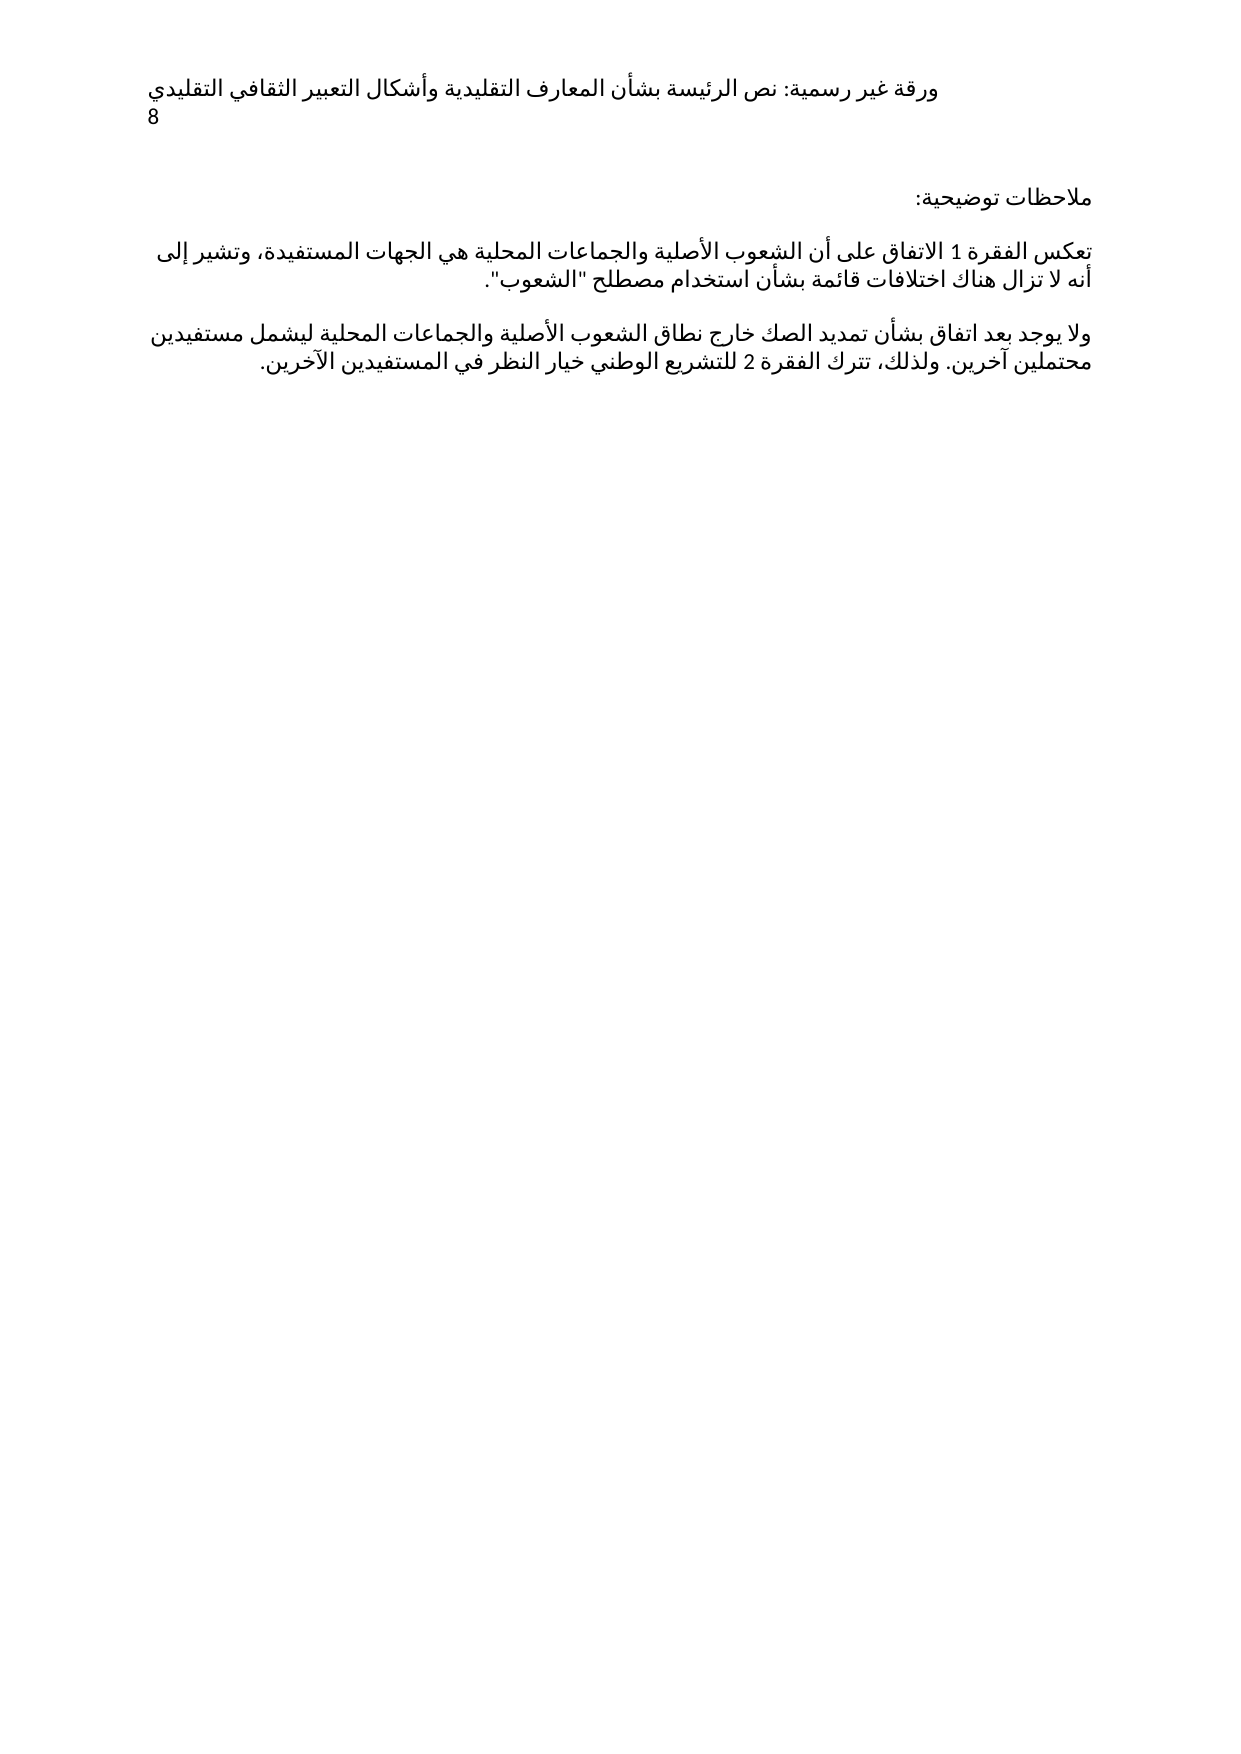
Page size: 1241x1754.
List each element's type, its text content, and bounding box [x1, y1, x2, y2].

text تعكس الفقرة 1 الاتفاق على أن الشعوب الأصلية والجماعات المحلية هي الجهات المستفيدة، وتشير إلى أنه لا تزال هناك اختلافات قائمة بشأن استخدام مصطلح "الشعوب". [148, 237, 1093, 293]
text ولا يوجد بعد اتفاق بشأن تمديد الصك خارج نطاق الشعوب الأصلية والجماعات المحلية ليشمل مستفيدين محتملين آخرين. ولذلك، تترك الفقرة 2 للتشريع الوطني خيار النظر في المستفيدين الآخرين. [148, 319, 1093, 375]
text ملاحظات توضيحية: [148, 183, 1093, 211]
